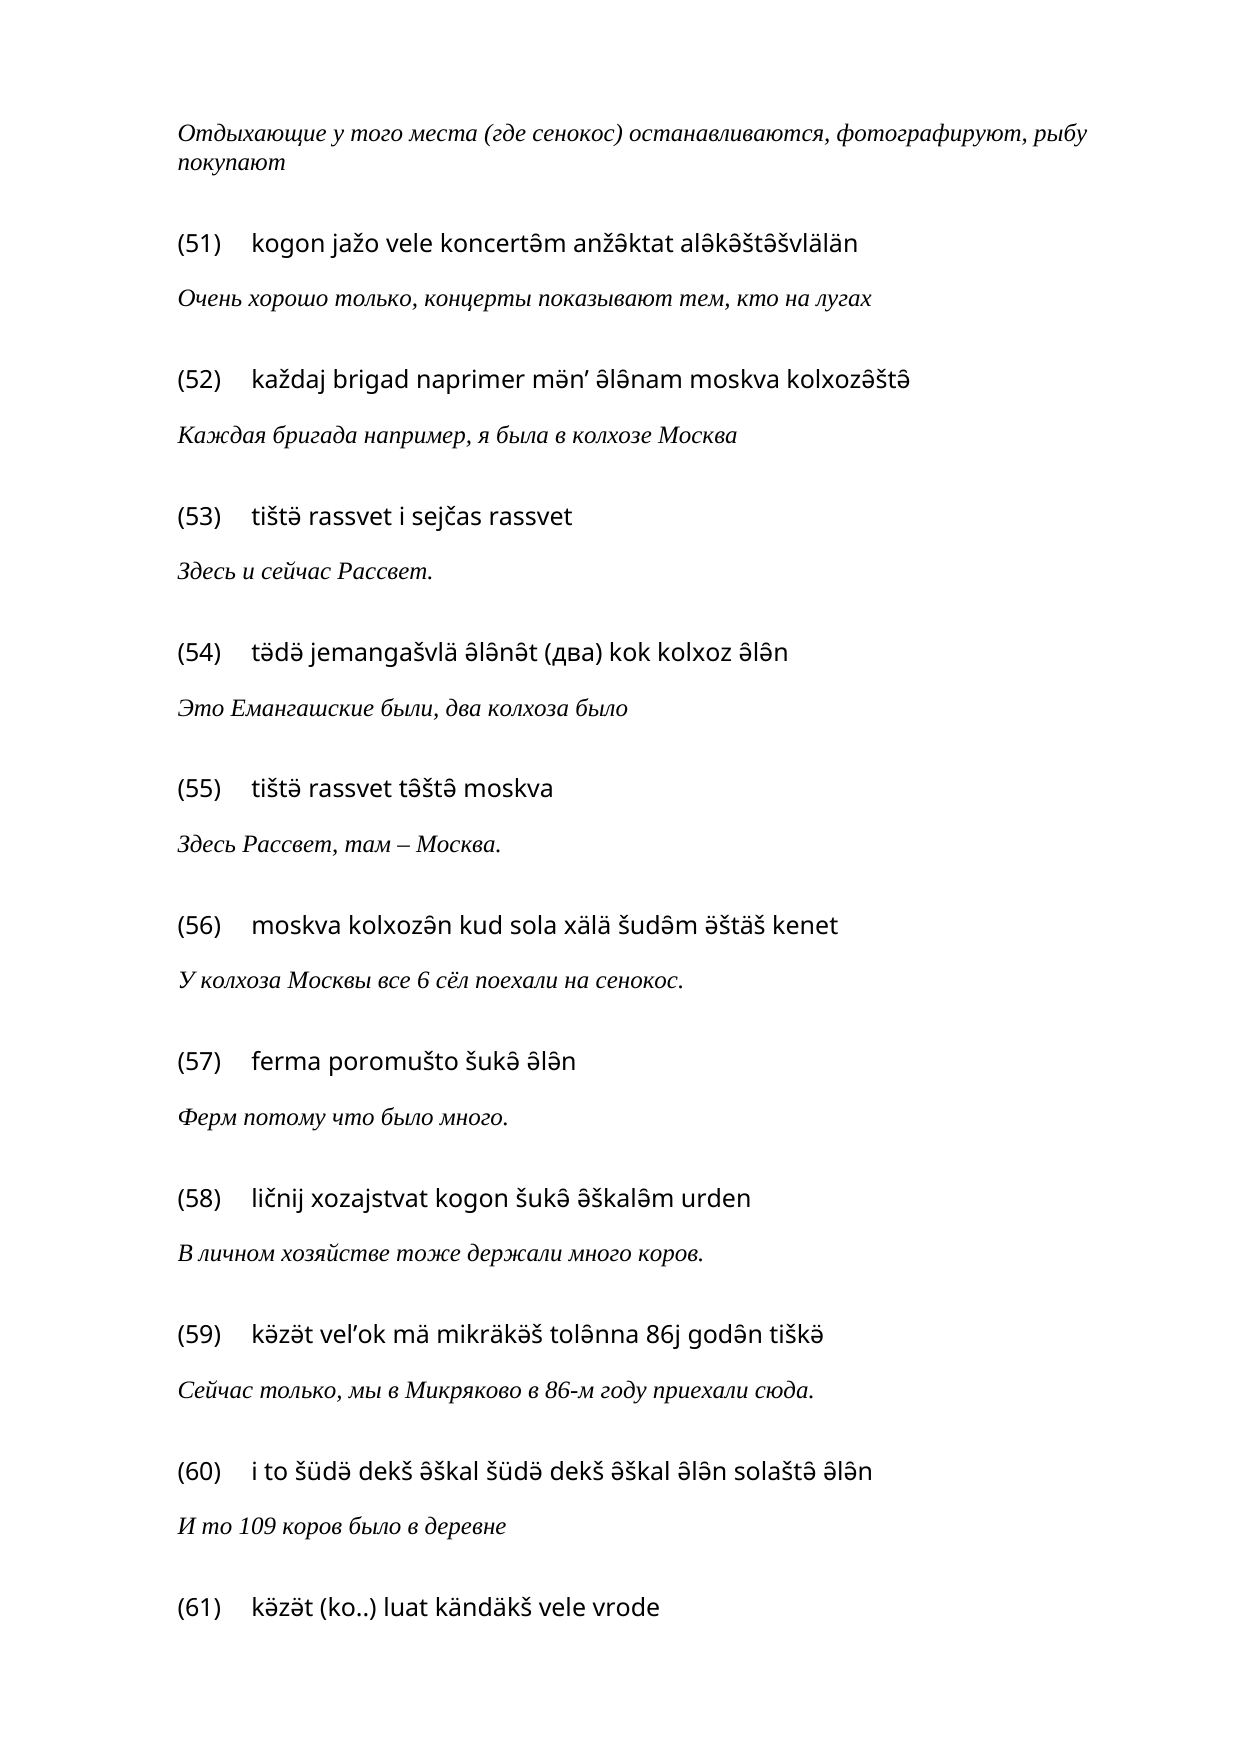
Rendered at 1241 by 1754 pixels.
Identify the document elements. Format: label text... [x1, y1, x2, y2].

text moskva kolxozə̑n kud sola xälä šudə̑m ə̈štäš kenet [177, 907, 1152, 942]
text ličnij xozajstvat kogon šukə̑ ə̑škalə̑m urden [177, 1180, 1152, 1214]
text У колхоза Москвы все 6 сёл поехали на сенокос. [177, 966, 1152, 994]
text Cейчас только, мы в Микряково в 86-м году приехали сюда. [177, 1375, 1152, 1404]
text tištə̈ rassvet i sejčas rassvet [177, 498, 1152, 532]
text Здесь Рассвет, там – Москва. [177, 829, 1152, 858]
text Это Емангашские были, два колхоза было [177, 693, 1152, 721]
text i to šüdə̈ dekš ə̑škal šüdə̈ dekš ə̑škal ə̑lə̑n solaštə̑ ə̑lə̑n [177, 1453, 1152, 1487]
text kogon jažo vele koncertə̑m anžə̑ktat alə̑kə̑štə̑švlälän [177, 225, 1152, 259]
text Ферм потому что было много. [177, 1102, 1152, 1131]
text И то 109 коров было в деревне [177, 1511, 1152, 1540]
text Здесь и сейчас Рассвет. [177, 556, 1152, 585]
text В личном хозяйстве тоже держали много коров. [177, 1238, 1152, 1267]
text kə̈zə̈t (ko..) luat kändäkš vele vrode [177, 1590, 1152, 1624]
text Очень хорошо только, концерты показывают тем, кто на лугах [177, 283, 1152, 312]
text kə̈zə̈t vel’ok mä mikräkə̈š tolə̑nna 86j godə̑n tiškə̈ [177, 1317, 1152, 1351]
text Каждая бригада например, я была в колхозе Москва [177, 420, 1152, 448]
text tə̈də̈ jemangašvlä ə̑lə̑nə̑t (два) kok kolxoz ə̑lə̑n [177, 634, 1152, 669]
text tištə̈ rassvet tə̑štə̑ moskva [177, 771, 1152, 805]
text každaj brigad naprimer mə̈n’ ə̑lə̑nam moskva kolxozə̑štə̑ [177, 362, 1152, 396]
text Отдыхающие у того места (где сенокос) останавливаются, фотографируют, рыбу покупают [177, 118, 1152, 176]
text ferma poromušto šukə̑ ə̑lə̑n [177, 1044, 1152, 1078]
